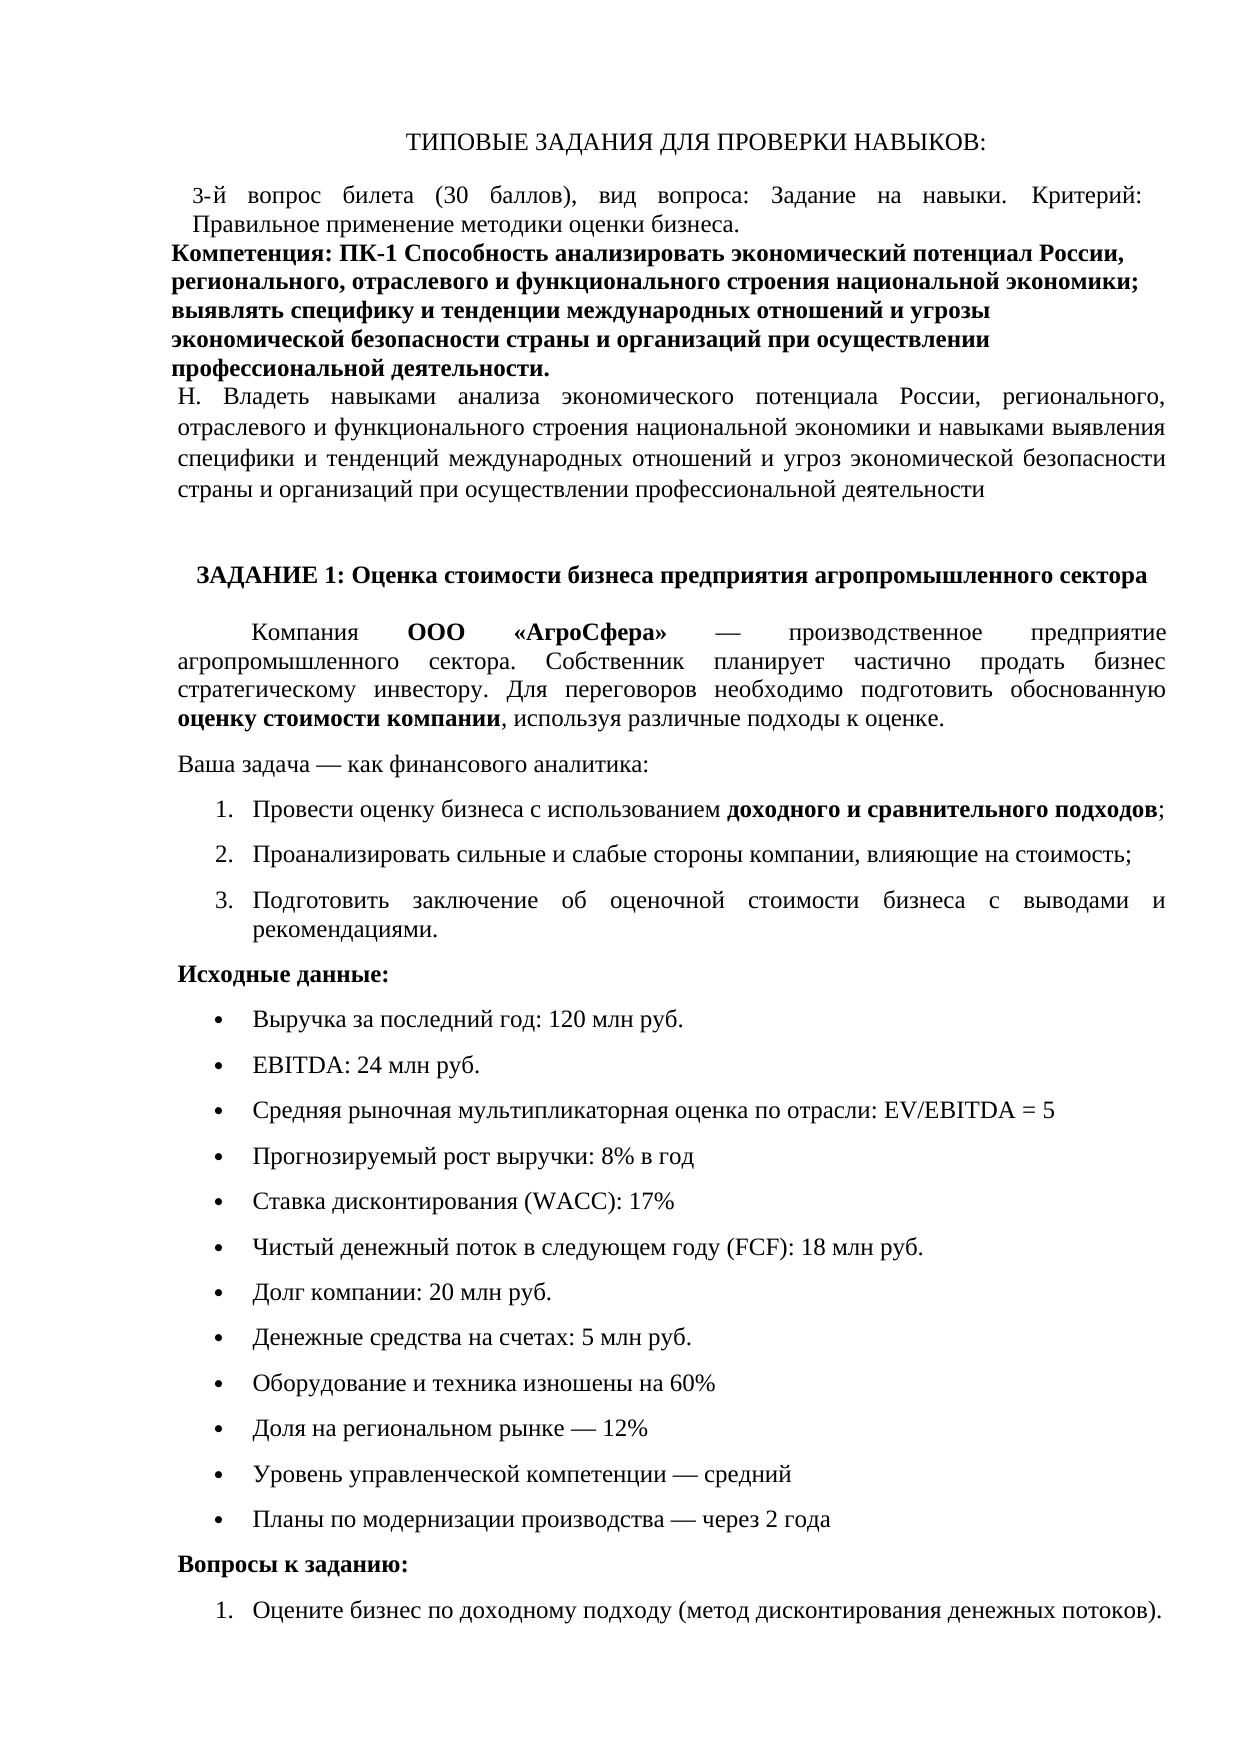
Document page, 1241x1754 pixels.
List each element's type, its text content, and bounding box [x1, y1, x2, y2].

list Оцените бизнес по доходному подходу (метод дисконтирования денежных потоков). [215, 1595, 1167, 1624]
list EBITDA: 24 млн руб. [215, 1050, 1167, 1079]
text ЗАДАНИЕ 1: Оценка стоимости бизнеса предприятия агропромышленного сектора [177, 560, 1167, 589]
list Чистый денежный поток в следующем году (FCF): 18 млн руб. [215, 1232, 1167, 1260]
text ТИПОВЫЕ ЗАДАНИЯ ДЛЯ ПРОВЕРКИ НАВЫКОВ: [388, 127, 1004, 156]
list Прогнозируемый рост выручки: 8% в год [215, 1141, 1167, 1169]
list Оборудование и техника изношены на 60% [215, 1368, 1167, 1397]
list Выручка за последний год: 120 млн руб. [215, 1004, 1167, 1033]
list Доля на региональном рынке — 12% [215, 1413, 1167, 1442]
list Проанализировать сильные и слабые стороны компании, влияющие на стоимость; [215, 839, 1167, 868]
text Компетенция: ПК-1 Способность анализировать экономический потенциал России, регионального, отраслевого и функционального строения национальной экономики; выявлять специфику и тенденции международных отношений и угрозы экономической безопасности страны и организаций при осуществлении профессиональной деятельности. [171, 238, 1143, 381]
list Денежные средства на счетах: 5 млн руб. [215, 1322, 1167, 1351]
list Средняя рыночная мультипликаторная оценка по отрасли: EV/EBITDA = 5 [215, 1095, 1167, 1124]
text Н. Владеть навыками анализа экономического потенциала России, регионального, отраслевого и функционального строения национальной экономики и навыками выявления специфики и тенденций международных отношений и угроз экономической безопасности страны и организаций при осуществлении профессиональной деятельности [177, 381, 1167, 503]
list Долг компании: 20 млн руб. [215, 1277, 1167, 1306]
list Ставка дисконтирования (WACC): 17% [215, 1186, 1167, 1215]
text Исходные данные: [177, 959, 1167, 988]
list Уровень управленческой компетенции — средний [215, 1459, 1167, 1487]
list Подготовить заключение об оценочной стоимости бизнеса с выводами и рекомендациями. [215, 885, 1167, 942]
list Провести оценку бизнеса с использованием доходного и сравнительного подходов; [215, 794, 1167, 823]
text Компания ООО «АгроСфера» — производственное предприятие агропромышленного сектора. Собственник планирует частично продать бизнес стратегическому инвестору. Для переговоров необходимо подготовить обоснованную оценку стоимости компании, используя различные подходы к оценке. [177, 617, 1167, 732]
text Ваша задача — как финансового аналитика: [177, 749, 1167, 777]
text Вопросы к заданию: [177, 1549, 1167, 1578]
list Планы по модернизации производства — через 2 года [215, 1504, 1167, 1533]
list й вопрос билета (30 баллов), вид вопроса: Задание на навыки. Критерий: Правильное применение методики оценки бизнеса. [192, 180, 1142, 237]
